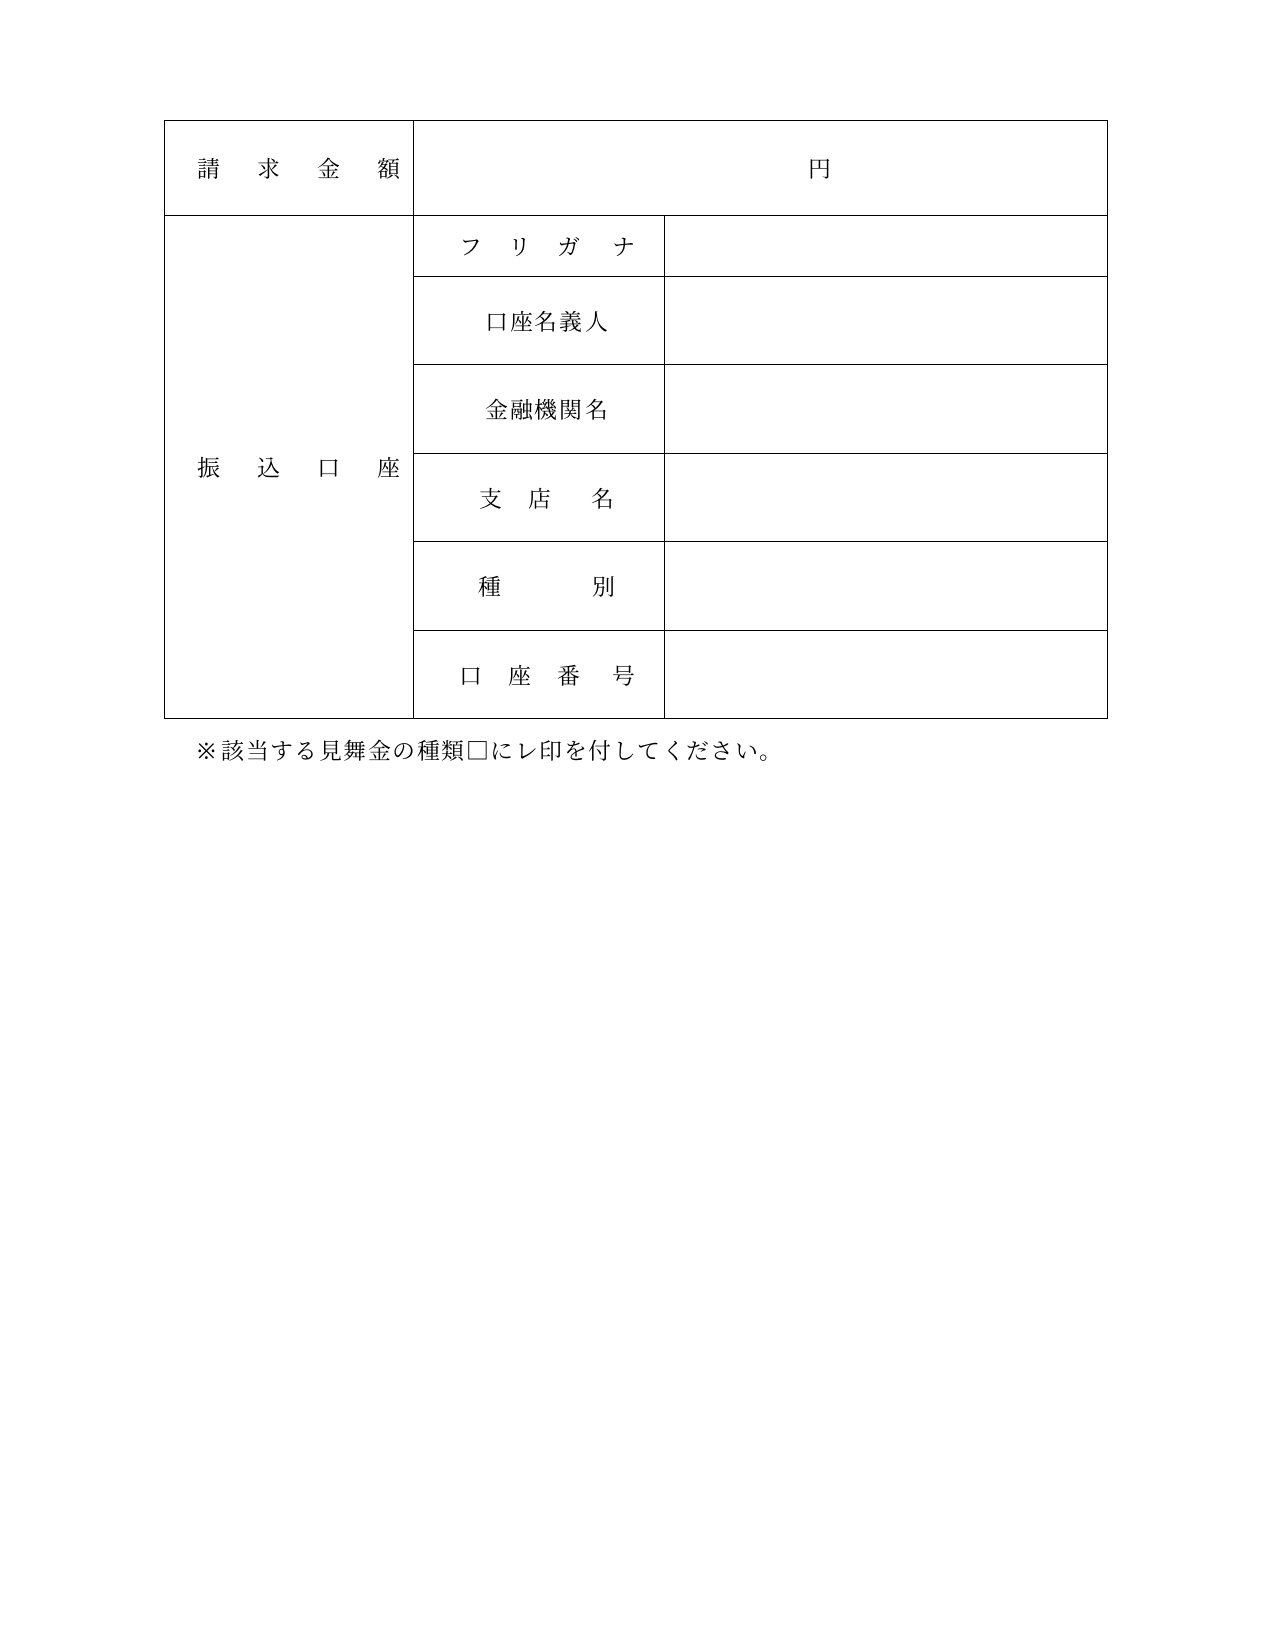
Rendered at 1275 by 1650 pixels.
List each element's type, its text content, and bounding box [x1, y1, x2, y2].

table_cell 支店名 [414, 454, 664, 541]
table_cell 種別 [414, 542, 664, 630]
table_cell [665, 277, 1107, 364]
table_cell [665, 631, 1107, 718]
table_cell 口座名義人 [414, 277, 664, 364]
table_cell [665, 365, 1107, 453]
table_cell 円 [414, 121, 1107, 214]
table_cell 請求金額 [165, 121, 413, 214]
table_cell [665, 454, 1107, 541]
table_cell 金融機関名 [414, 365, 664, 453]
table_cell 口座番号 [414, 631, 664, 718]
text ※該当する見舞金の種類□にレ印を付してください。 [148, 719, 1127, 779]
table_cell [665, 216, 1107, 276]
table_cell フリガナ [414, 216, 664, 276]
table_cell 振込口座 [165, 216, 413, 718]
table_cell [665, 542, 1107, 630]
